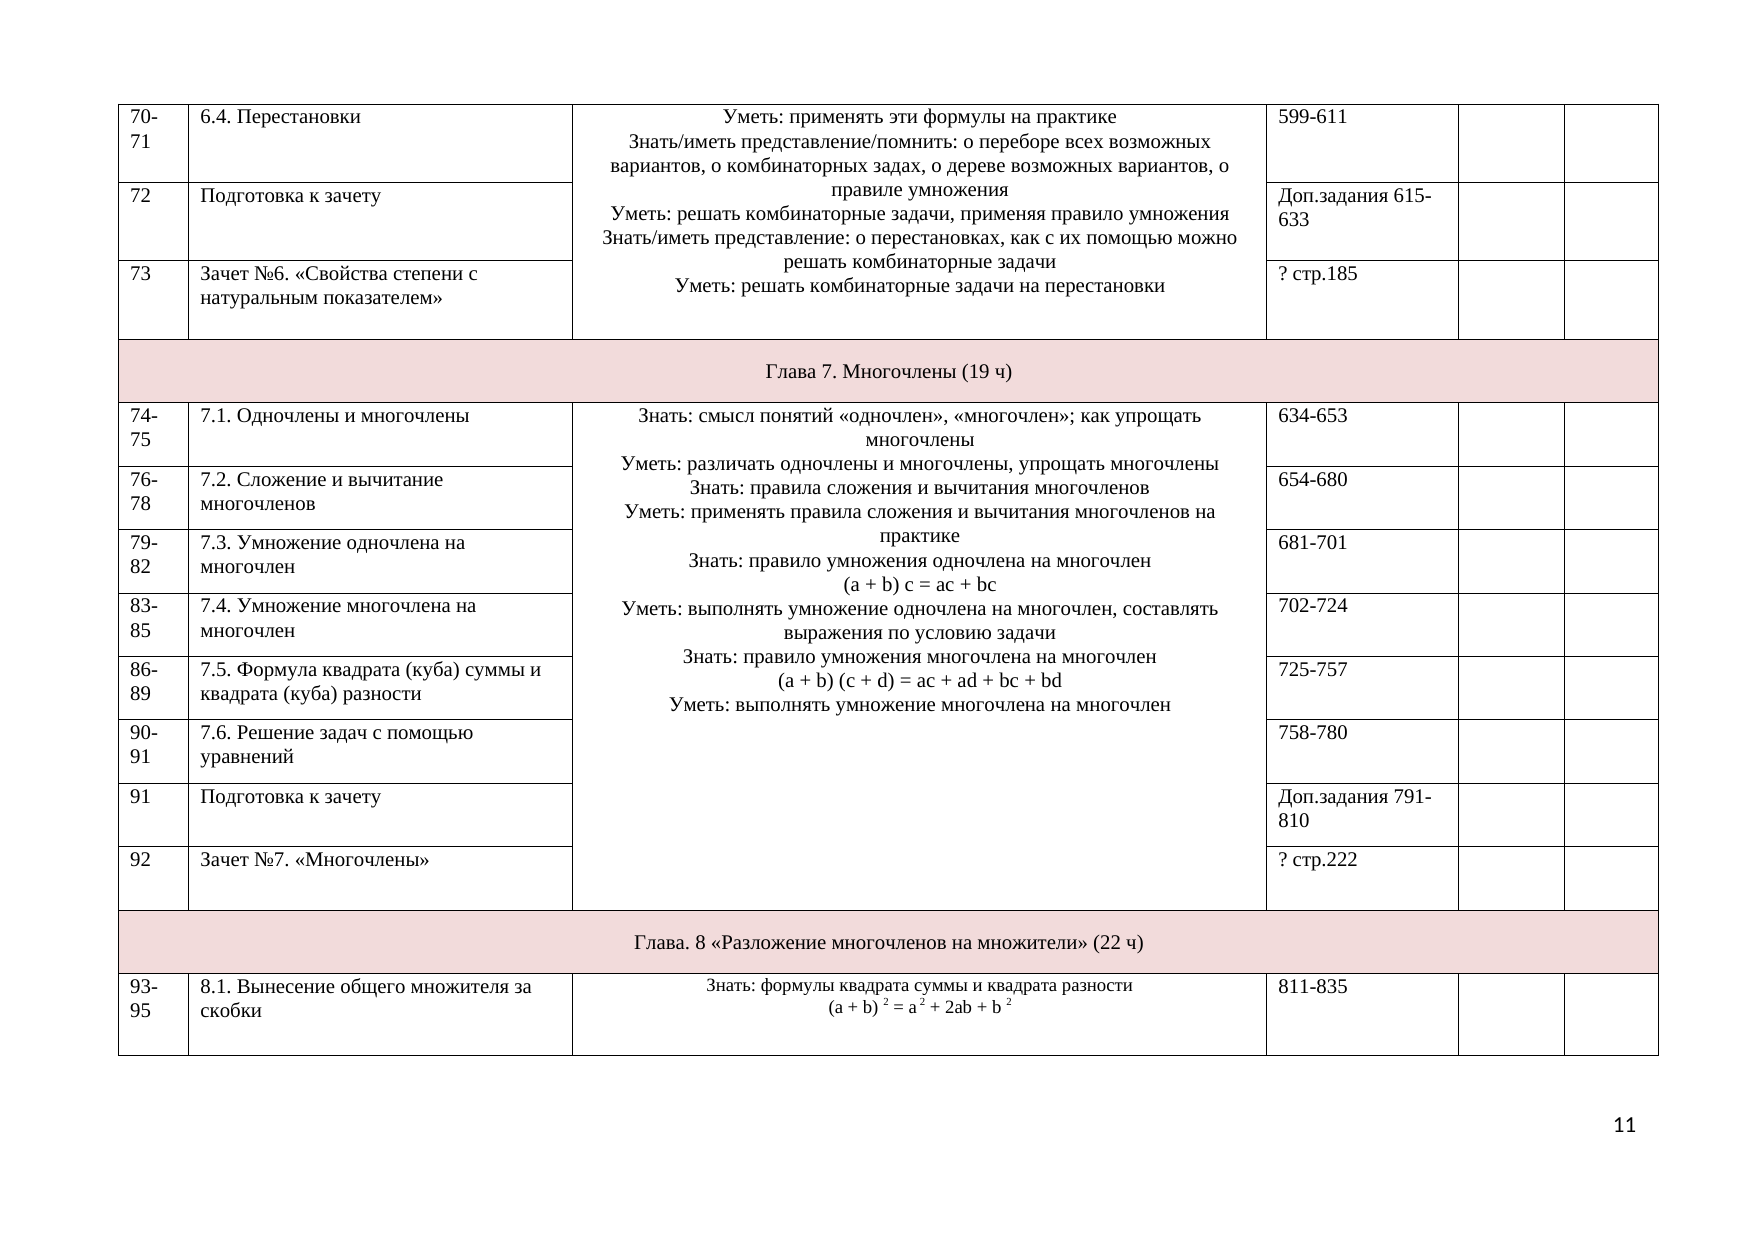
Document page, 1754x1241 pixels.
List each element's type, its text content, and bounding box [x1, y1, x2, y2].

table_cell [573, 974, 1266, 1055]
table_cell 74-75 [119, 403, 188, 466]
table_cell [1459, 594, 1564, 656]
table_cell Знать: смысл понятий «одночлен», «многочлен»; как упрощать многочлены Уметь: различать одночлены и многочлены, упрощать многочлены Знать: правила сложения и вычитания многочленов Уметь: применять правила сложения и вычитания многочленов на практике Знать: правило умножения одночлена на многочлен (a + b) c = ac + bc Уметь: выполнять умножение одночлена на многочлен, составлять выражения по условию задачи Знать: правило умножения многочлена на многочлен (a + b) (c + d) = ac + ad + bc + bd Уметь: выполнять умножение многочлена на многочлен [573, 403, 1266, 909]
table_cell 72 [119, 183, 188, 260]
table_cell Глава 7. Многочлены (19 ч) [119, 340, 1658, 402]
table_cell 681-701 [1267, 530, 1458, 592]
table_cell [1565, 847, 1658, 909]
table_cell [1459, 403, 1564, 466]
table_cell 758-780 [1267, 720, 1458, 783]
table_cell 7.3. Умножение одночлена на многочлен [189, 530, 572, 592]
table_cell 93-95 [119, 974, 188, 1055]
table_cell [1459, 720, 1564, 783]
table_cell 725-757 [1267, 657, 1458, 719]
table_cell 91 [119, 784, 188, 846]
table_cell 90-91 [119, 720, 188, 783]
table_cell 6.4. Перестановки [189, 105, 572, 182]
table_cell [1459, 784, 1564, 846]
table_cell ? стр.185 [1267, 261, 1458, 339]
table_cell 702-724 [1267, 594, 1458, 656]
table_cell [1459, 847, 1564, 909]
table_cell Доп.задания 791-810 [1267, 784, 1458, 846]
table_cell 70-71 [119, 105, 188, 182]
table_cell 83-85 [119, 594, 188, 656]
table_cell 76-78 [119, 467, 188, 529]
table_cell [1565, 183, 1658, 260]
table_cell Подготовка к зачету [189, 784, 572, 846]
table_cell [1459, 261, 1564, 339]
table_cell 73 [119, 261, 188, 339]
table_cell 7.6. Решение задач с помощью уравнений [189, 720, 572, 783]
table_cell [1565, 467, 1658, 529]
table_cell [1459, 105, 1564, 182]
table_cell 634-653 [1267, 403, 1458, 466]
table_cell [1565, 784, 1658, 846]
table_cell 86-89 [119, 657, 188, 719]
table_cell Зачет №7. «Многочлены» [189, 847, 572, 909]
table_cell 8.1. Вынесение общего множителя за скобки [189, 974, 572, 1055]
table_cell [1459, 183, 1564, 260]
table_cell 7.1. Одночлены и многочлены [189, 403, 572, 466]
table_cell 7.4. Умножение многочлена на многочлен [189, 594, 572, 656]
table_cell ? стр.222 [1267, 847, 1458, 909]
table_cell 7.5. Формула квадрата (куба) суммы и квадрата (куба) разности [189, 657, 572, 719]
table_cell [1565, 261, 1658, 339]
table_cell 79-82 [119, 530, 188, 592]
table_cell [1459, 467, 1564, 529]
table_cell [1459, 530, 1564, 592]
table_cell 92 [119, 847, 188, 909]
table_cell Глава. 8 «Разложение многочленов на множители» (22 ч) [119, 911, 1658, 973]
table_cell [1565, 530, 1658, 592]
table_cell [1459, 657, 1564, 719]
table_cell [1565, 720, 1658, 783]
table_cell [1459, 974, 1564, 1055]
table_cell [1565, 974, 1658, 1055]
table_cell [1565, 403, 1658, 466]
table_cell 7.2. Сложение и вычитание многочленов [189, 467, 572, 529]
table_cell Доп.задания 615-633 [1267, 183, 1458, 260]
table_cell [1565, 105, 1658, 182]
table_cell [1565, 657, 1658, 719]
table_cell 599-611 [1267, 105, 1458, 182]
table_cell 811-835 [1267, 974, 1458, 1055]
table_cell 654-680 [1267, 467, 1458, 529]
table_cell Зачет №6. «Свойства степени с натуральным показателем» [189, 261, 572, 339]
table_cell [1565, 594, 1658, 656]
table_cell Подготовка к зачету [189, 183, 572, 260]
